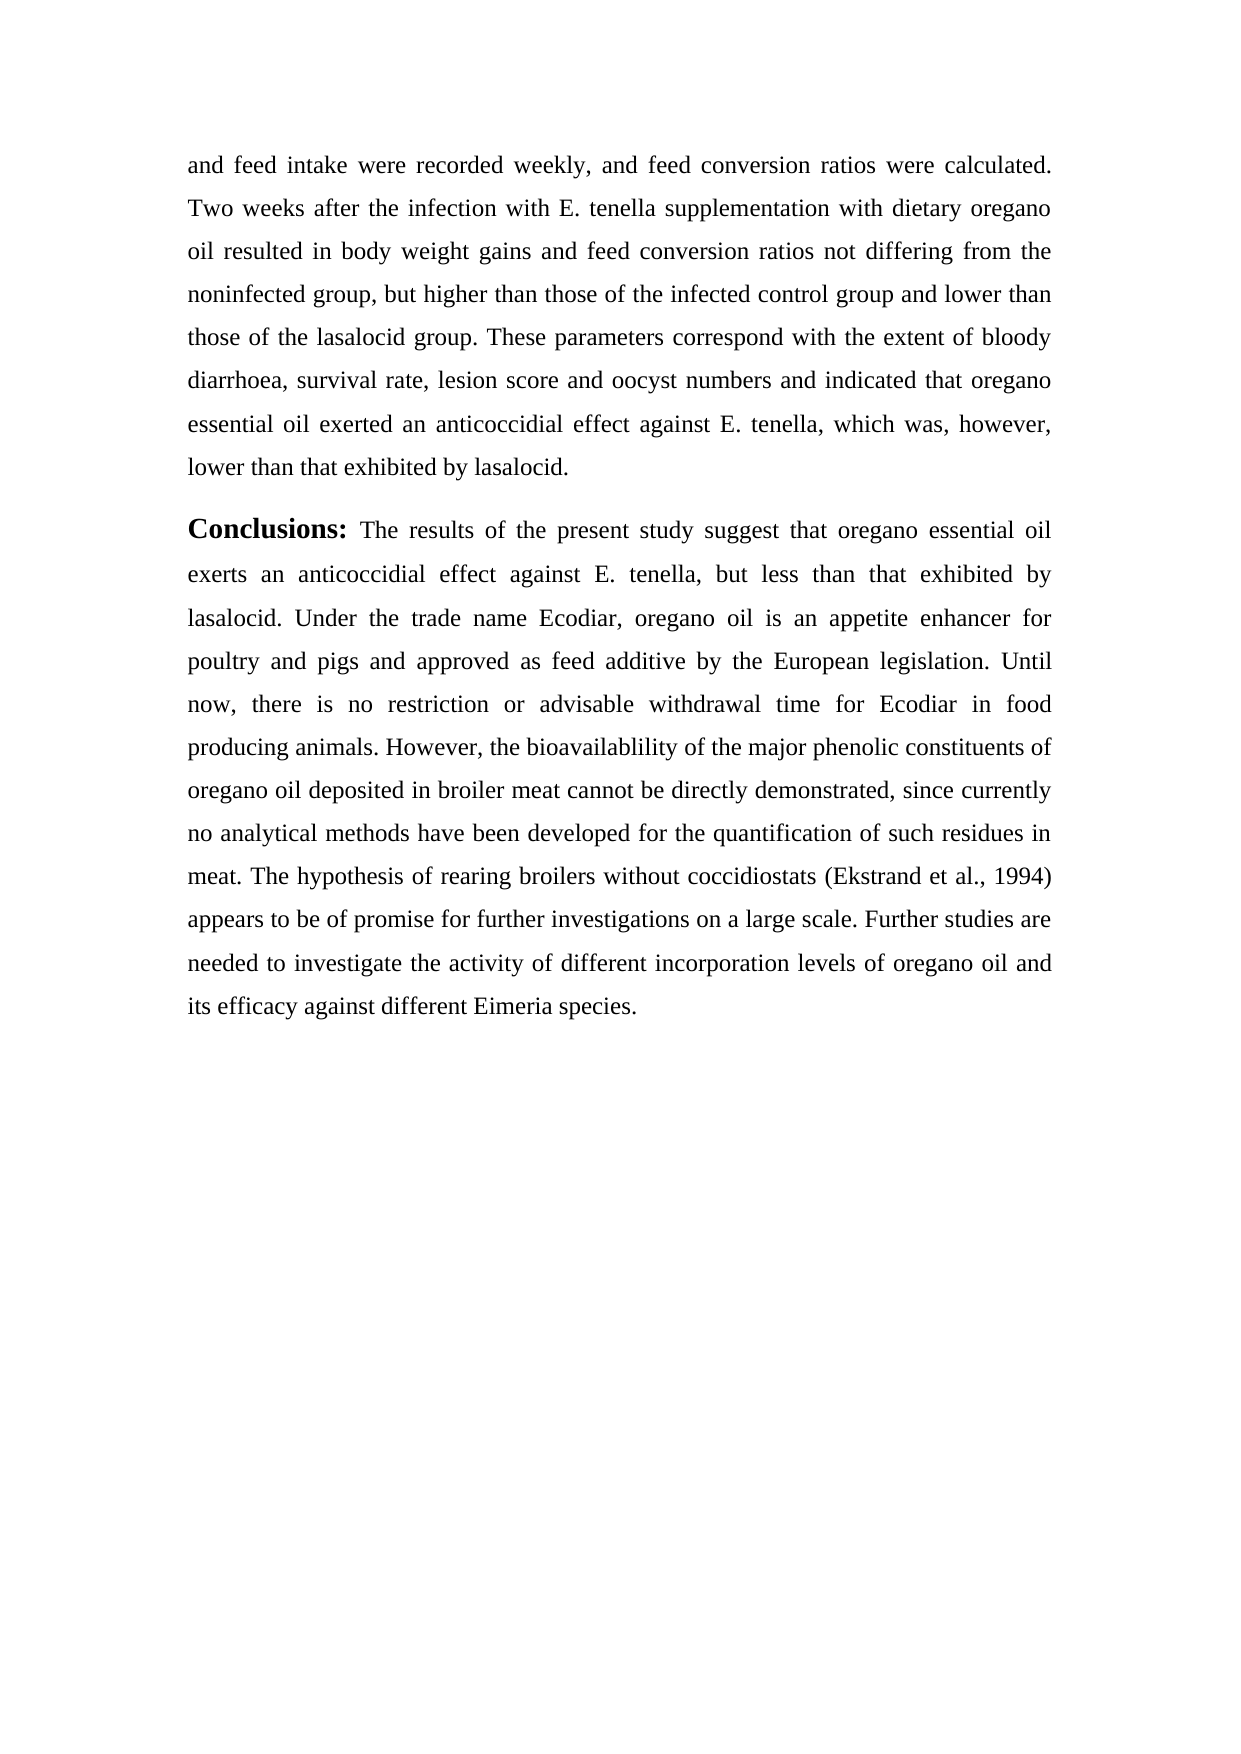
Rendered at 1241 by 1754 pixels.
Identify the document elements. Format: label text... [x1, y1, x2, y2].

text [187, 150, 1053, 481]
text Conclusions: The results of the present study suggest that oregano essential oil exerts an anticoccidial effect against E. tenella, but less than that exhibited by lasalocid. Under the trade name Ecodiar, oregano oil is an appetite enhancer for poultry and pigs and approved as feed additive by the European legislation. Until now, there is no restriction or advisable withdrawal time for Ecodiar in food producing animals. However, the bioavailablility of the major phenolic constituents of oregano oil deposited in broiler meat cannot be directly demonstrated, since currently no analytical methods have been developed for the quantification of such residues in meat. The hypothesis of rearing broilers without coccidiostats (Ekstrand et al., 1994) appears to be of promise for further investigations on a large scale. Further studies are needed to investigate the activity of different incorporation levels of oregano oil and its efficacy against different Eimeria species. [187, 512, 1053, 1019]
